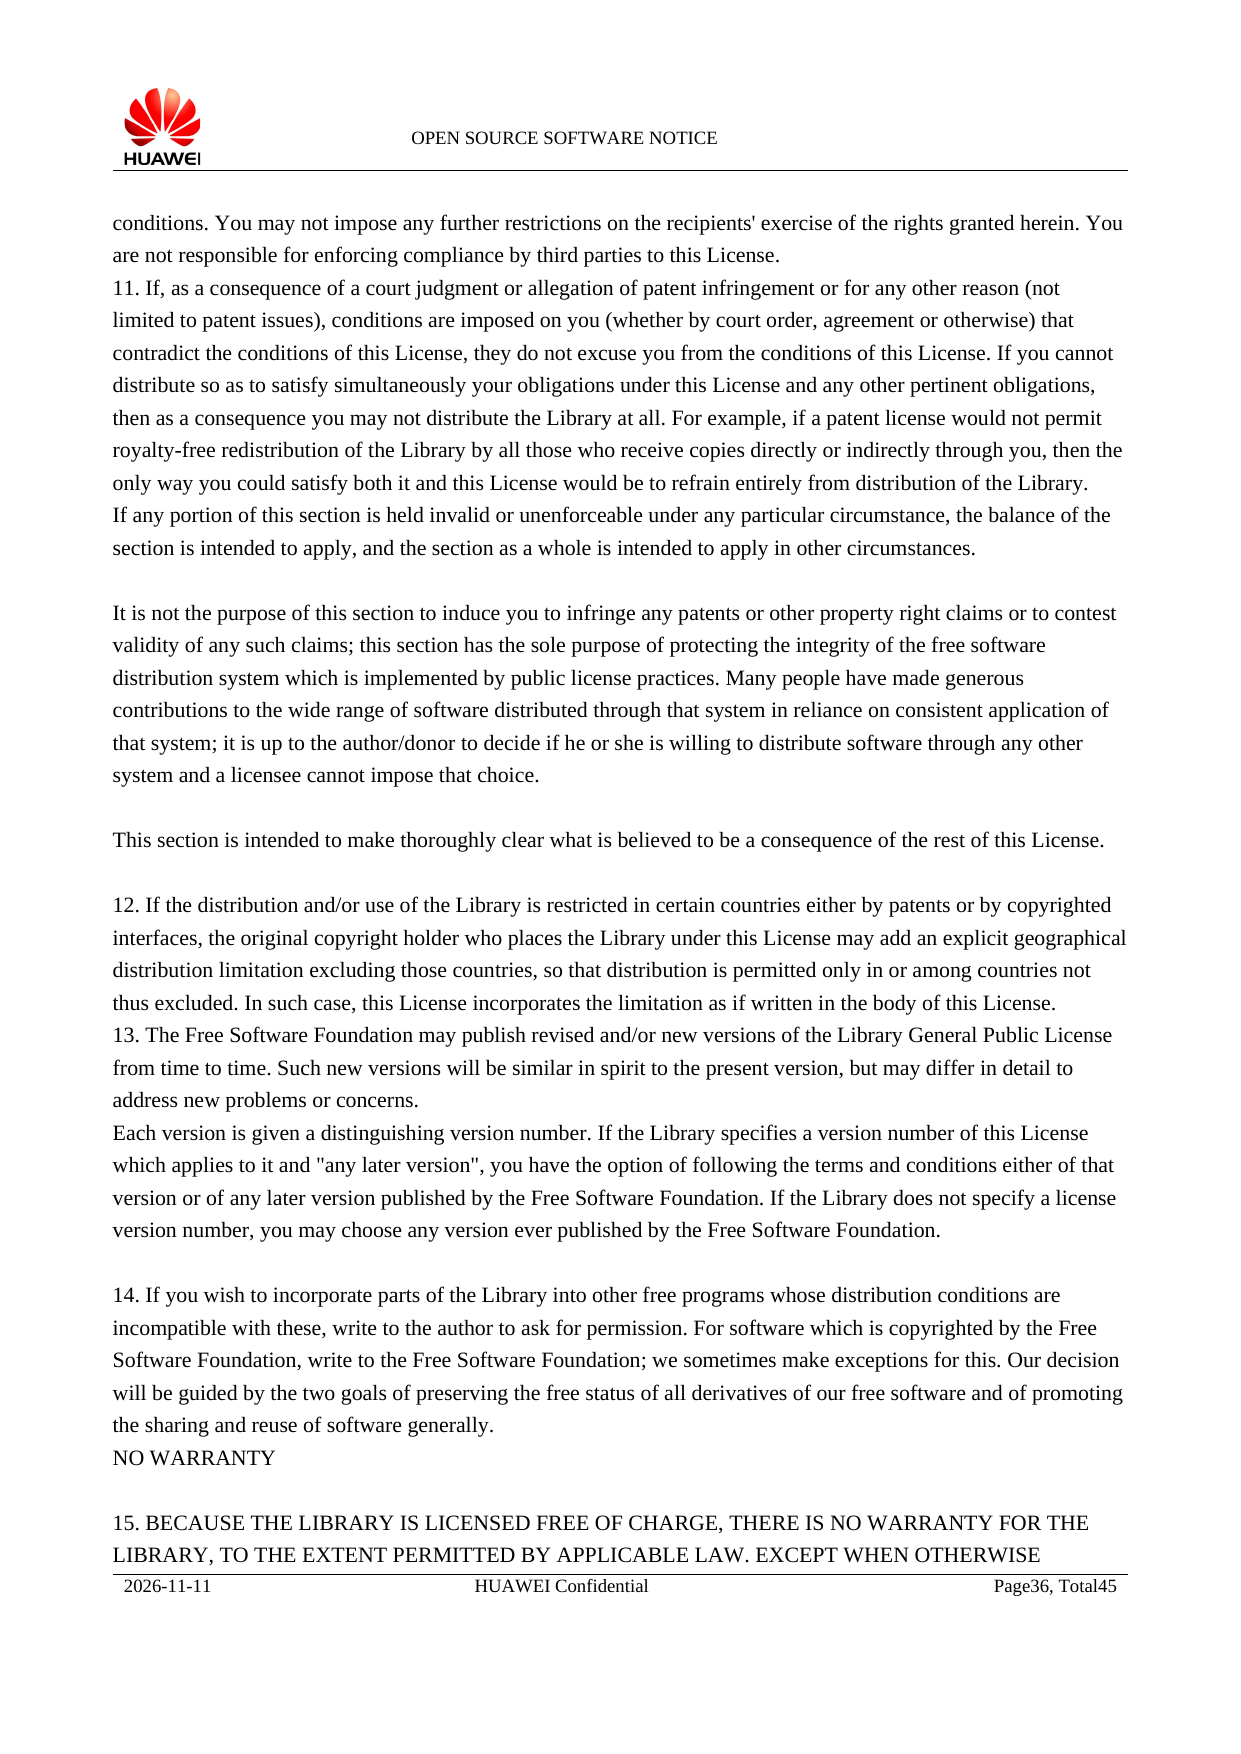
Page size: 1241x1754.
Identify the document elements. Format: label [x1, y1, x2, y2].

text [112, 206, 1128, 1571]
picture [124, 88, 201, 165]
